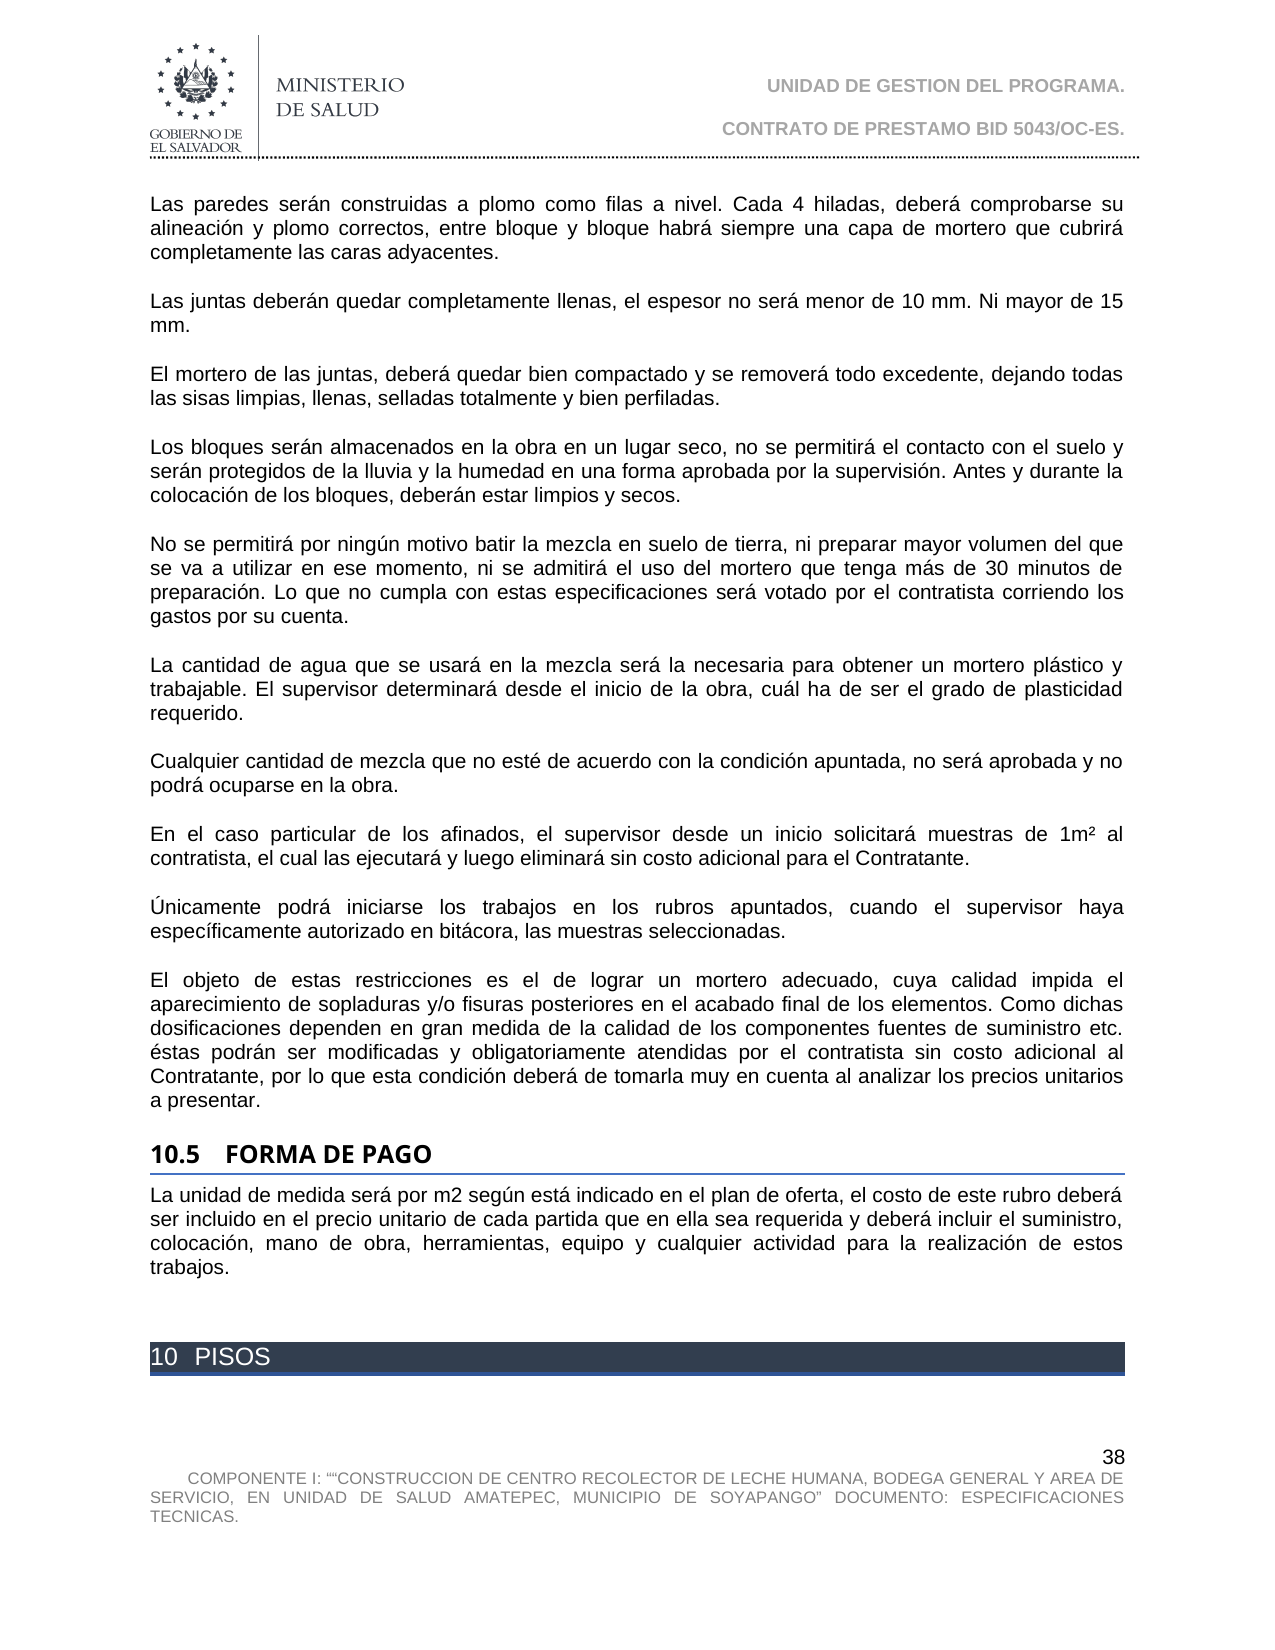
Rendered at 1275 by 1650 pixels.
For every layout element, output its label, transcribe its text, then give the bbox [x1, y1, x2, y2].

subtitle FORMA DE PAGO [150, 1137, 1125, 1173]
text Cualquier cantidad de mezcla que no esté de acuerdo con la condición apuntada, no será aprobada y no podrá ocuparse en la obra. [150, 749, 1125, 797]
subtitle PISOS [150, 1342, 1125, 1372]
text No se permitirá por ningún motivo batir la mezcla en suelo de tierra, ni preparar mayor volumen del que se va a utilizar en ese momento, ni se admitirá el uso del mortero que tenga más de 30 minutos de preparación. Lo que no cumpla con estas especificaciones será votado por el contratista corriendo los gastos por su cuenta. [150, 532, 1125, 627]
text El mortero de las juntas, deberá quedar bien compactado y se removerá todo excedente, dejando todas las sisas limpias, llenas, selladas totalmente y bien perfiladas. [150, 362, 1125, 410]
picture [150, 35, 405, 161]
text El objeto de estas restricciones es el de lograr un mortero adecuado, cuya calidad impida el aparecimiento de sopladuras y/o fisuras posteriores en el acabado final de los elementos. Como dichas dosificaciones dependen en gran medida de la calidad de los componentes fuentes de suministro etc. éstas podrán ser modificadas y obligatoriamente atendidas por el contratista sin costo adicional al Contratante, por lo que esta condición deberá de tomarla muy en cuenta al analizar los precios unitarios a presentar. [150, 968, 1125, 1112]
text La cantidad de agua que se usará en la mezcla será la necesaria para obtener un mortero plástico y trabajable. El supervisor determinará desde el inicio de la obra, cuál ha de ser el grado de plasticidad requerido. [150, 652, 1125, 724]
text Los bloques serán almacenados en la obra en un lugar seco, no se permitirá el contacto con el suelo y serán protegidos de la lluvia y la humedad en una forma aprobada por la supervisión. Antes y durante la colocación de los bloques, deberán estar limpios y secos. [150, 435, 1125, 507]
text Únicamente podrá iniciarse los trabajos en los rubros apuntados, cuando el supervisor haya específicamente autorizado en bitácora, las muestras seleccionadas. [150, 895, 1125, 943]
text Las paredes serán construidas a plomo como filas a nivel. Cada 4 hiladas, deberá comprobarse su alineación y plomo correctos, entre bloque y bloque habrá siempre una capa de mortero que cubrirá completamente las caras adyacentes. [150, 192, 1125, 264]
text En el caso particular de los afinados, el supervisor desde un inicio solicitará muestras de 1m² al contratista, el cual las ejecutará y luego eliminará sin costo adicional para el Contratante. [150, 822, 1125, 870]
text La unidad de medida será por m2 según está indicado en el plan de oferta, el costo de este rubro deberá ser incluido en el precio unitario de cada partida que en ella sea requerida y deberá incluir el suministro, colocación, mano de obra, herramientas, equipo y cualquier actividad para la realización de estos trabajos. [150, 1183, 1125, 1279]
text Las juntas deberán quedar completamente llenas, el espesor no será menor de 10 mm. Ni mayor de 15 mm. [150, 289, 1125, 337]
